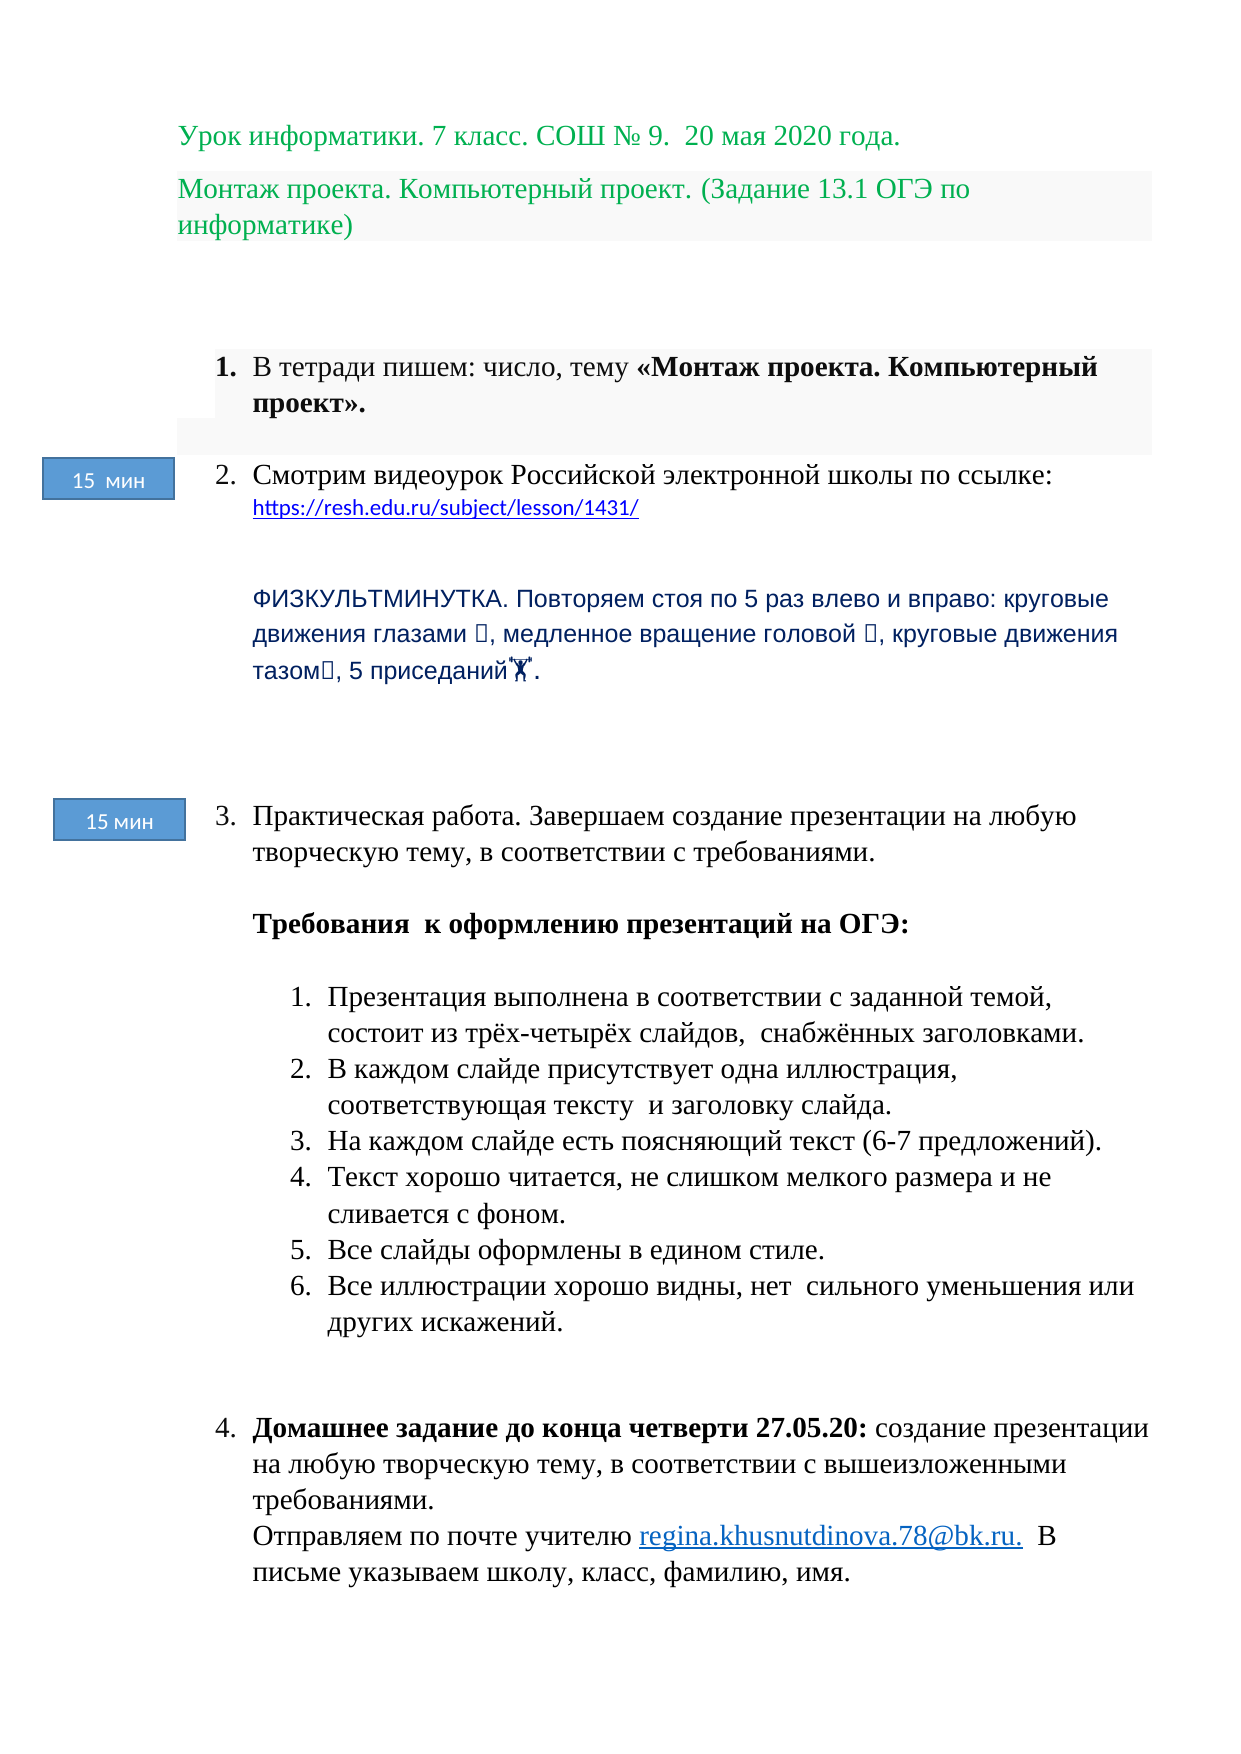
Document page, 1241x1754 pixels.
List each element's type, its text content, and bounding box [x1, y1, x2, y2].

subtitle Монтаж проекта. Компьютерный проект. (Задание 13.1 ОГЭ по информатике) [177, 171, 1152, 241]
list Текст хорошо читается, не слишком мелкого размера и не сливается с фоном. [290, 1159, 1152, 1229]
list Отправляем по почте учителю regina.khusnutdinova.78@bk.ru. В письме указываем школу, класс, фамилию, имя. [252, 1518, 1152, 1588]
list ФИЗКУЛЬТМИНУТКА. Повторяем стоя по 5 раз влево и вправо: круговые движения глазами 👀, медленное вращение головой 🙎, круговые движения тазом🕺, 5 приседаний🏋️. [252, 584, 1152, 687]
list Практическая работа. Завершаем создание презентации на любую творческую тему, в соответствии с требованиями. [215, 798, 1152, 868]
list На каждом слайде есть поясняющий текст (6-7 предложений). [290, 1123, 1152, 1157]
list В каждом слайде присутствует одна иллюстрация, соответствующая тексту и заголовку слайда. [290, 1051, 1152, 1121]
text Урок информатики. 7 класс. СОШ № 9. 20 мая 2020 года. [177, 118, 1152, 152]
list Презентация выполнена в соответствии с заданной темой, состоит из трёх-четырёх слайдов, снабжённых заголовками. [290, 979, 1152, 1048]
subtitle В тетради пишем: число, тему «Монтаж проекта. Компьютерный проект». [215, 349, 1152, 418]
list Смотрим видеоурок Российской электронной школы по ссылке: [215, 457, 1152, 491]
list Все слайды оформлены в едином стиле. [290, 1232, 1152, 1265]
list Все иллюстрации хорошо видны, нет сильного уменьшения или других искажений. [290, 1268, 1152, 1338]
list Домашнее задание до конца четверти 27.05.20: создание презентации на любую творческую тему, в соответствии с вышеизложенными требованиями. [215, 1410, 1152, 1516]
list Требования к оформлению презентаций на ОГЭ: [252, 907, 1152, 940]
list https://resh.edu.ru/subject/lesson/1431/ [252, 493, 1152, 521]
